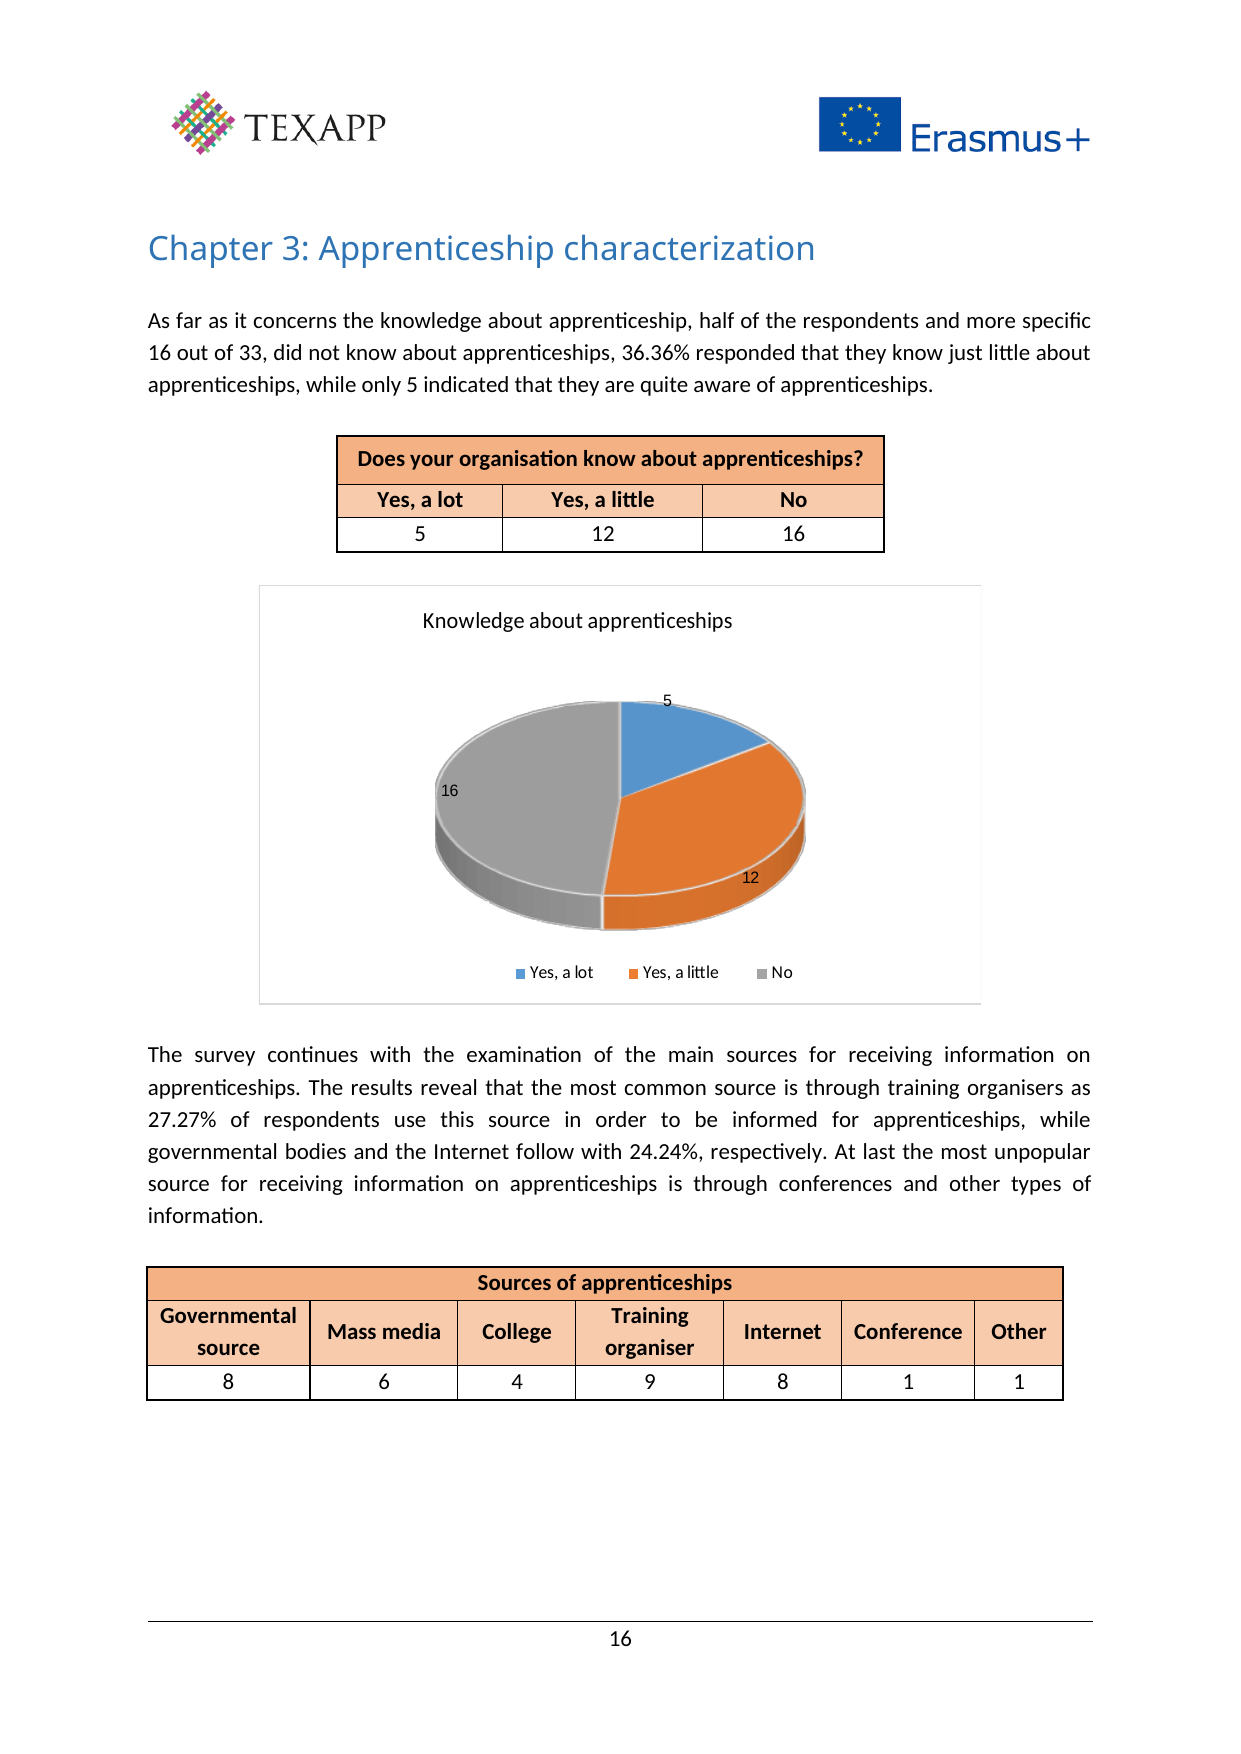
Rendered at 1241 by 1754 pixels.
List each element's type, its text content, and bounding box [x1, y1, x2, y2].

table_cell 12 [503, 518, 702, 551]
table_cell 8 [724, 1366, 841, 1399]
table_cell Other [975, 1301, 1062, 1365]
table_cell Yes, a little [503, 485, 702, 517]
text As far as it concerns the knowledge about apprenticeship, half of the respondents and more specific 16 out of 33, did not know about apprenticeships, 36.36% responded that they know just little about apprenticeships, while only 5 indicated that they are quite aware of apprenticeships. [148, 306, 1093, 398]
table_header Sources of apprenticeships [148, 1268, 1062, 1300]
table_cell Yes, a lot [338, 485, 502, 517]
table_cell 5 [338, 518, 502, 551]
table_cell 16 [703, 518, 883, 551]
picture [803, 81, 1100, 163]
picture [147, 73, 409, 172]
table_cell 1 [842, 1366, 974, 1399]
table_cell No [703, 485, 883, 517]
table_cell Mass media [311, 1301, 457, 1365]
table_cell 4 [458, 1366, 575, 1399]
text The survey continues with the examination of the main sources for receiving information on apprenticeships. The results reveal that the most common source is through training organisers as 27.27% of respondents use this source in order to be informed for apprenticeships, while governmental bodies and the Internet follow with 24.24%, respectively. At last the most unpopular source for receiving information on apprenticeships is through conferences and other types of information. [148, 1041, 1093, 1229]
table_cell College [458, 1301, 575, 1365]
table_cell Internet [724, 1301, 841, 1365]
table_cell 9 [576, 1366, 723, 1399]
table_cell Governmental source [148, 1301, 309, 1365]
table_cell Conference [842, 1301, 974, 1365]
table_cell Training organiser [576, 1301, 723, 1365]
table_header Does your organisation know about apprenticeships? [338, 437, 883, 484]
table_cell 1 [975, 1366, 1062, 1399]
table_cell 8 [148, 1366, 309, 1399]
subtitle Chapter 3: Apprenticeship characterization [148, 224, 1093, 270]
table_cell 6 [311, 1366, 457, 1399]
